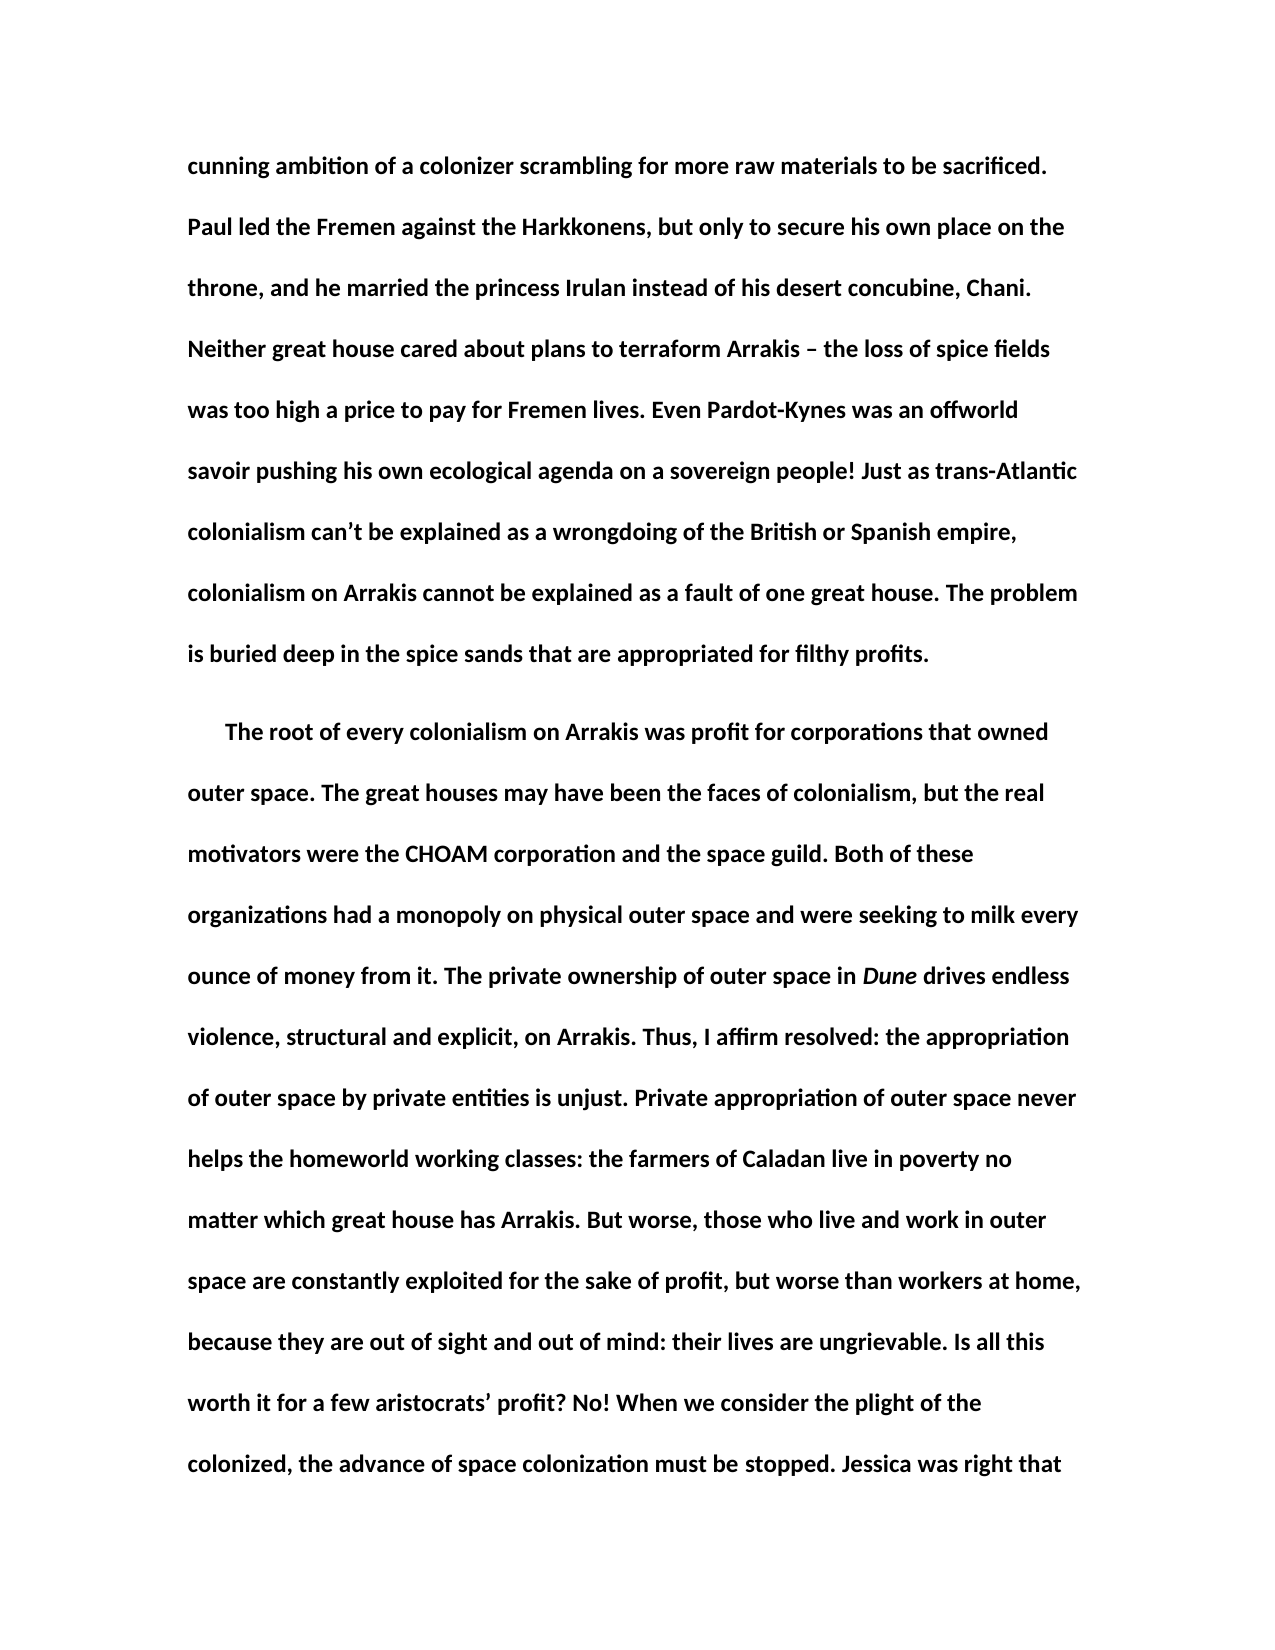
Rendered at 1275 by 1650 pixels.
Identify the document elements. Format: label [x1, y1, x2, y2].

text [187, 716, 1087, 1479]
text [187, 150, 1087, 669]
